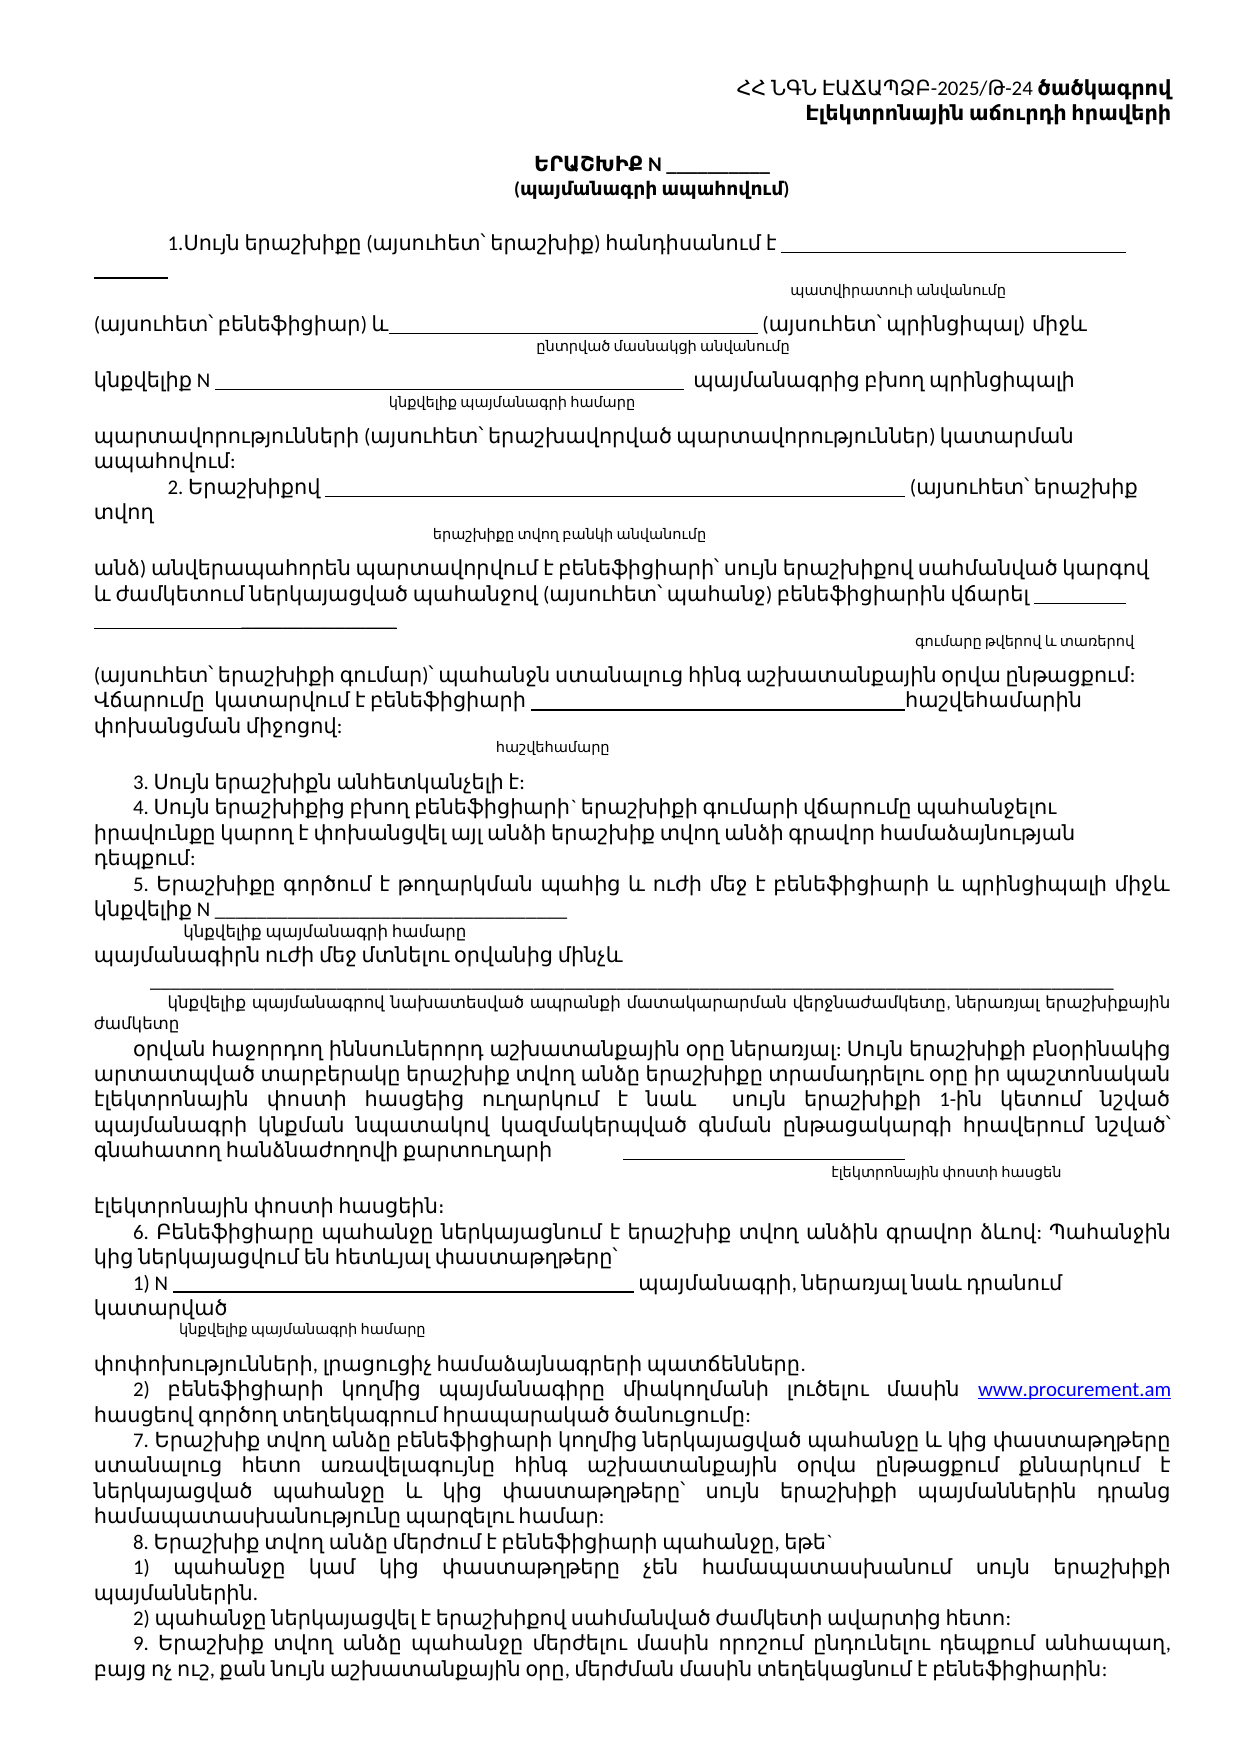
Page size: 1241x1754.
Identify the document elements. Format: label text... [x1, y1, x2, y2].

text օրվան հաջորդող իննսուներորդ աշխատանքային օրը ներառյալ: Սույն երաշխիքի բնօրինակից արտատպված տարբերակը երաշխիք տվող անձը երաշխիքը տրամադրելու օրը իր պաշտոնական էլեկտրոնային փոստի հասցեից ուղարկում է նաև սույն երաշխիքի 1-ին կետում նշված պայմանագրի կնքման նպատակով կազմակերպված գնման ընթացակարգի հրավերում նշված՝ գնահատող հանձնաժողովի քարտուղարի [94, 1036, 1171, 1163]
text 3. Սույն երաշխիքն անհետկանչելի է: [94, 769, 1171, 794]
text պարտավորությունների (այսուհետ՝ երաշխավորված պարտավորություններ) կատարման ապահովում: [94, 423, 1171, 474]
list պայմանագիրն ուժի մեջ մտնելու օրվանից մինչև [94, 942, 1171, 967]
text 8. Երաշխիք տվող անձը մերժում է բենեֆիցիարի պահանջը, եթե` [94, 1529, 1171, 1554]
text 9. Երաշխիք տվող անձը պահանջը մերժելու մասին որոշում ընդունելու դեպքում անհապաղ, բայց ոչ ուշ, քան նույն աշխատանքային օրը, մերժման մասին տեղեկացնում է բենեֆիցիարին: [94, 1631, 1171, 1681]
text (պայմանագրի ապահովում) [94, 177, 1171, 199]
text կնքվելիք N պայմանագրից բխող պրինցիպալի [94, 367, 1171, 393]
text 4. Սույն երաշխիքից բխող բենեֆիցիարի` երաշխիքի գումարի վճարումը պահանջելու իրավունքը կարող է փոխանցվել այլ անձի երաշխիք տվող անձի գրավոր համաձայնության դեպքում: [94, 794, 1171, 871]
text 6. Բենեֆիցիարը պահանջը ներկայացնում է երաշխիք տվող անձին գրավոր ձևով: Պահանջին կից ներկայացվում են հետևյալ փաստաթղթերը՝ [94, 1219, 1171, 1270]
text 1) պահանջը կամ կից փաստաթղթերը չեն համապատասխանում սույն երաշխիքի պայմաններին. [94, 1554, 1171, 1605]
text փոփոխությունների, լրացուցիչ համաձայնագրերի պատճենները. [94, 1351, 1171, 1376]
text հաշվեհամարը [94, 738, 1171, 769]
text Էլեկտրոնային աճուրդի հրավերի [94, 100, 1171, 126]
text երաշխիքը տվող բանկի անվանումը [94, 525, 1171, 556]
text գումարը թվերով և տառերով [831, 632, 1171, 662]
text 7. Երաշխիք տվող անձը բենեֆիցիարի կողմից ներկայացված պահանջը և կից փաստաթղթերը ստանալուց հետո առավելագույնը հինգ աշխատանքային օրվա ընթացքում քննարկում է ներկայացված պահանջը և կից փաստաթղթերը՝ սույն երաշխիքի պայմաններին դրանց համապատասխանությունը պարզելու համար: [94, 1427, 1171, 1529]
text էլեկտրոնային փոստի հասցեին։ [94, 1193, 1171, 1219]
text էլեկտրոնային փոստի հասցեն [94, 1163, 1171, 1193]
text անձ) անվերապահորեն պարտավորվում է բենեֆիցիարի՝ սույն երաշխիքով սահմանված կարգով և ժամկետում ներկայացված պահանջով (այսուհետ՝ պահանջ) բենեֆիցիարին վճարել _______________ [94, 556, 1171, 632]
text կնքվելիք պայմանագրի համարը [94, 393, 1171, 423]
text 1) N պայմանագրի, ներառյալ նաև դրանում կատարված [94, 1270, 1171, 1321]
text ՀՀ ՆԳՆ ԷԱՃԱՊՁԲ-2025/Թ-24 ծածկագրով [94, 75, 1171, 100]
text ԵՐԱՇԽԻՔ N __________ [94, 151, 1171, 177]
text պատվիրատուի անվանումը [684, 281, 1171, 311]
list կնքվելիք պայմանագրով նախատեսված ապրանքի մատակարարման վերջնաժամկետը, ներառյալ երաշխիքային ժամկետը [94, 993, 1171, 1033]
text (այսուհետ՝ երաշխիքի գումար)՝ պահանջն ստանալուց հինգ աշխատանքային օրվա ընթացքում: Վճարումը կատարվում է բենեֆիցիարի հաշվեհամարին փոխանցման միջոցով: [94, 662, 1171, 738]
text կնքվելիք պայմանագրի համարը [94, 922, 1171, 942]
text 2. Երաշխիքով (այսուհետ՝ երաշխիք տվող [94, 474, 1171, 525]
text (այսուհետ՝ բենեֆիցիար) և (այսուհետ՝ պրինցիպալ) միջև ընտրված մասնակցի անվանումը [94, 311, 1171, 367]
text 5. Երաշխիքը գործում է թողարկման պահից և ուժի մեջ է բենեֆիցիարի և պրինցիպալի միջև կնքվելիք N __________________________________ [94, 871, 1171, 922]
text 1.Սույն երաշխիքը (այսուհետ՝ երաշխիք) հանդիսանում է [94, 230, 1171, 281]
list _____________________________________________________________________________________________ [94, 967, 1171, 993]
text կնքվելիք պայմանագրի համարը [94, 1321, 1171, 1351]
text 2) պահանջը ներկայացվել է երաշխիքով սահմանված ժամկետի ավարտից հետո: [94, 1605, 1171, 1631]
text 2) բենեֆիցիարի կողմից պայմանագիրը միակողմանի լուծելու մասին www.procurement.am հասցեով գործող տեղեկագրում հրապարակած ծանուցումը: [94, 1376, 1171, 1427]
